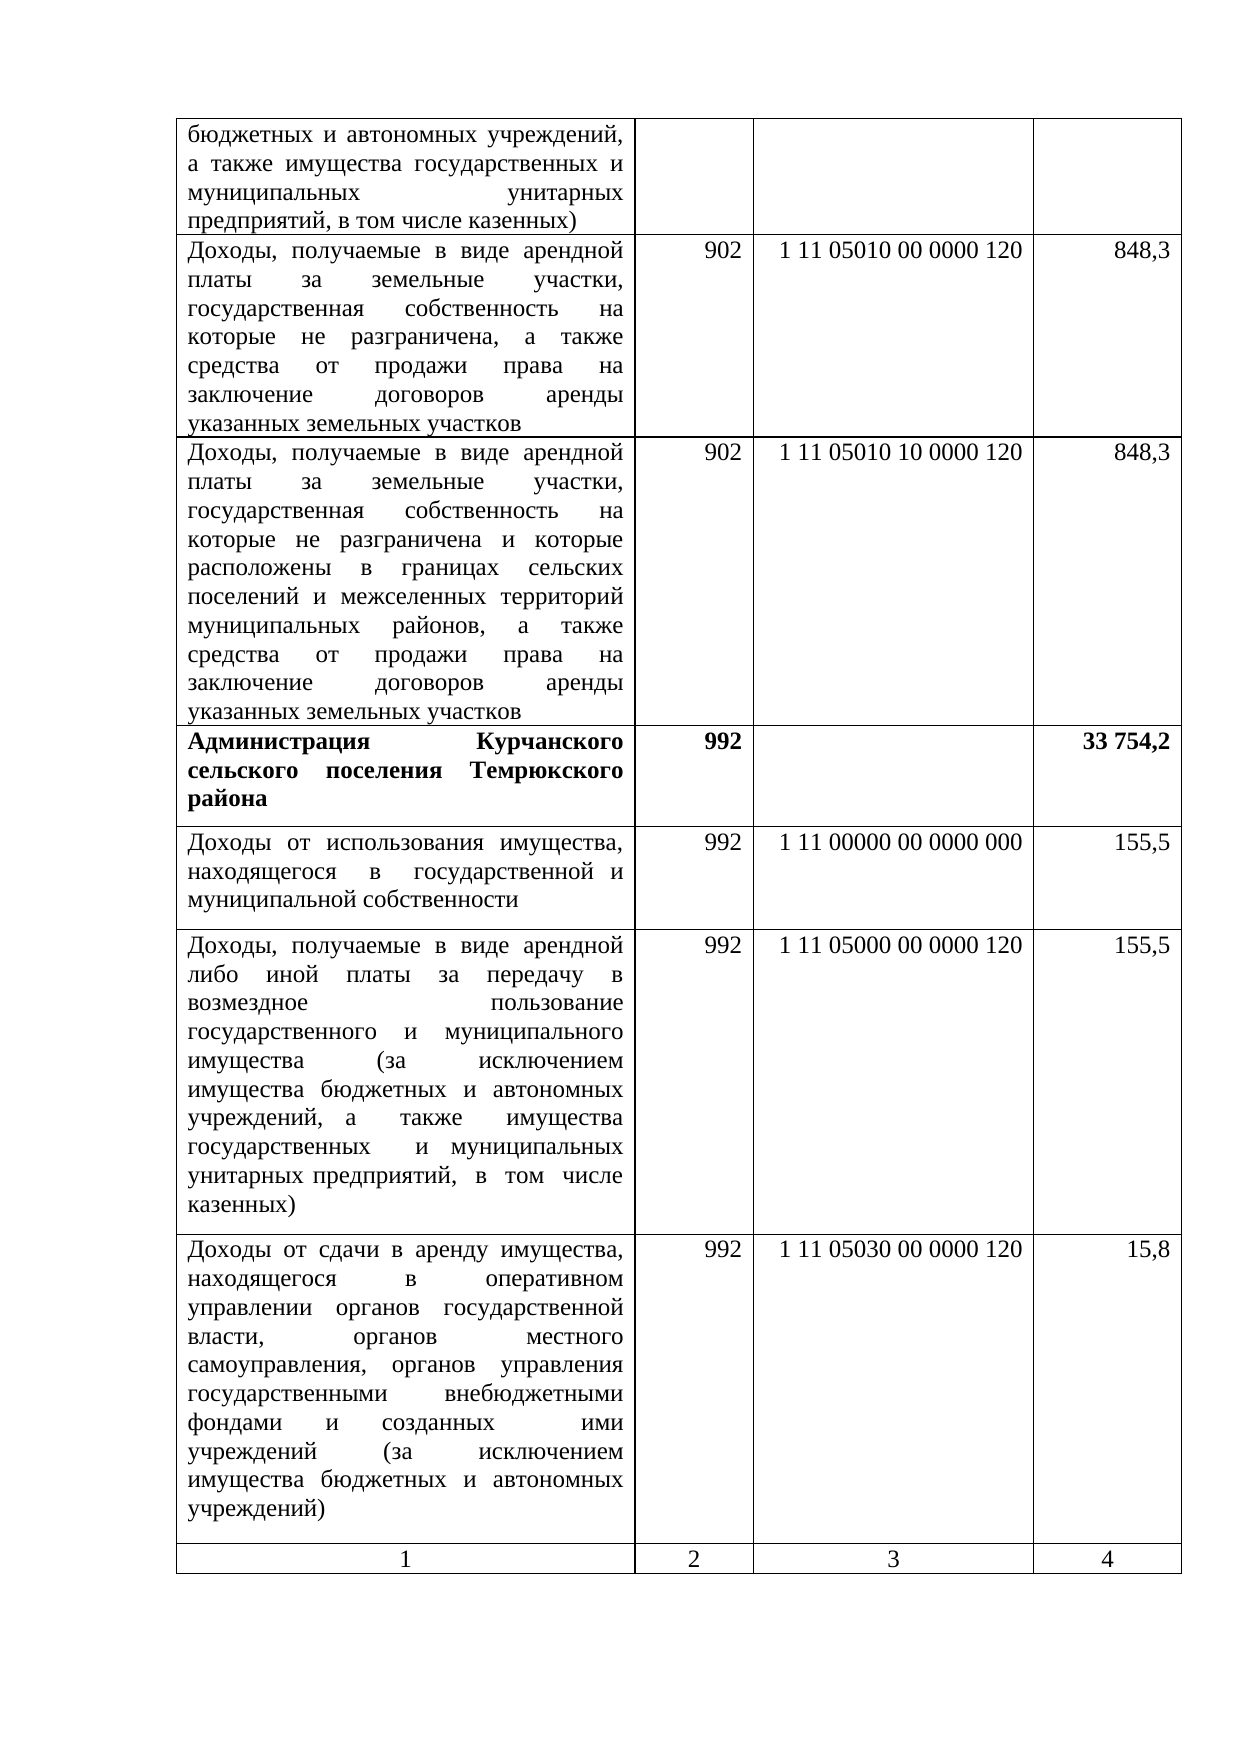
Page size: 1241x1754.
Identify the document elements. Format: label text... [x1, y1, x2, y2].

table_cell 4 [1034, 1544, 1181, 1573]
table_cell 1 [177, 1544, 634, 1573]
table_cell 2 [636, 1544, 753, 1573]
table_cell 15,8 [1034, 1235, 1181, 1543]
table_cell [754, 726, 1033, 826]
table_cell Администрация Курчанского сельского поселения Темрюкского района [177, 726, 634, 826]
table_cell Доходы, получаемые в виде арендной платы за земельные участки, государственная собственность на которые не разграничена, а также средства от продажи права на заключение договоров аренды указанных земельных участков [177, 235, 634, 436]
table_cell [1034, 119, 1181, 234]
table_cell 992 [636, 930, 753, 1233]
table_cell 902 [636, 235, 753, 436]
table_cell 992 [636, 726, 753, 826]
table_cell Доходы от использования имущества, находящегося в государственной и муниципальной собственности [177, 827, 634, 929]
table_cell 155,5 [1034, 827, 1181, 929]
table_cell 1 11 05000 00 0000 120 [754, 930, 1033, 1233]
table_cell [754, 119, 1033, 234]
table_cell Доходы от сдачи в аренду имущества, находящегося в оперативном управлении органов государственной власти, органов местного самоуправления, органов управления государственными внебюджетными фондами и созданных ими учреждений (за исключением имущества бюджетных и автономных учреждений) [177, 1235, 634, 1543]
table_cell Доходы, получаемые в виде арендной либо иной платы за передачу в возмездное пользование государственного и муниципального имущества (за исключением имущества бюджетных и автономных учреждений, а также имущества государственных и муниципальных унитарных предприятий, в том числе казенных) [177, 930, 634, 1233]
table_cell 1 11 00000 00 0000 000 [754, 827, 1033, 929]
table_cell 902 [636, 438, 753, 725]
table_cell 155,5 [1034, 930, 1181, 1233]
table_cell 992 [636, 1235, 753, 1543]
table_cell 33 754,2 [1034, 726, 1181, 826]
table_cell 848,3 [1034, 438, 1181, 725]
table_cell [177, 119, 634, 234]
table_cell 1 11 05010 00 0000 120 [754, 235, 1033, 436]
table_cell [636, 119, 753, 234]
table_cell 3 [754, 1544, 1033, 1573]
table_cell Доходы, получаемые в виде арендной платы за земельные участки, государственная собственность на которые не разграничена и которые расположены в границах сельских поселений и межселенных территорий муниципальных районов, а также средства от продажи права на заключение договоров аренды указанных земельных участков [177, 438, 634, 725]
table_cell 992 [636, 827, 753, 929]
table_cell 1 11 05010 10 0000 120 [754, 438, 1033, 725]
table_cell 1 11 05030 00 0000 120 [754, 1235, 1033, 1543]
table_cell 848,3 [1034, 235, 1181, 436]
